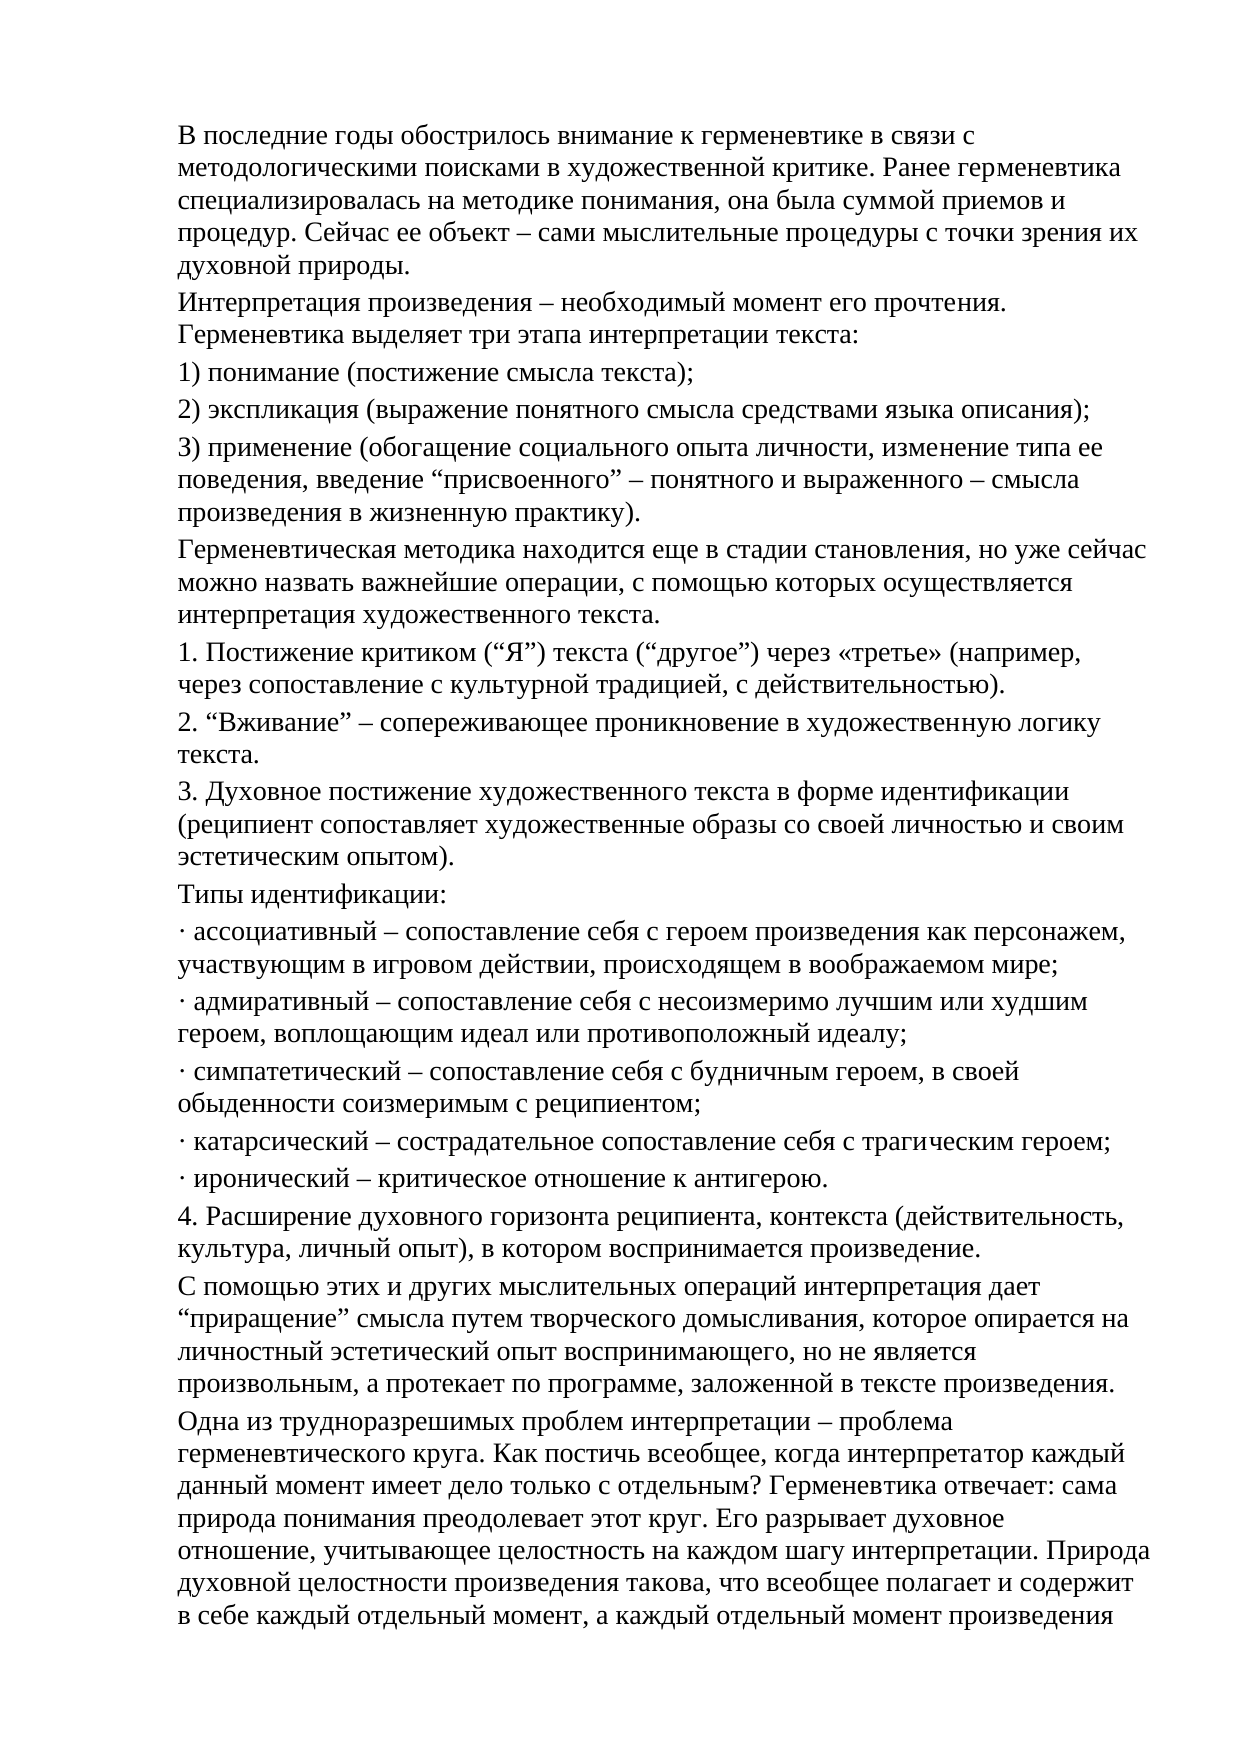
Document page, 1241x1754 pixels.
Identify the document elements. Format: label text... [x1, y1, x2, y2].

text · катарсический – сострадательное сопоставление себя с трагическим героем; [177, 1124, 1152, 1156]
text Интерпретация произведения – необходимый момент его прочтения. Герменевтика выделяет три этапа интерпретации текста: [177, 285, 1152, 350]
text · ассоциативный – сопоставление себя с героем произведения как персонажем, участвующим в игровом действии, происходящем в воображаемом мире; [177, 914, 1152, 979]
text Типы идентификации: [177, 877, 1152, 909]
text В последние годы обострилось внимание к герменевтике в связи с методологическими поисками в художественной критике. Ранее герменевтика специализировалась на методике понимания, она была суммой приемов и процедур. Сейчас ее объект – сами мыслительные процедуры с точки зрения их духовной природы. [177, 118, 1152, 280]
text · иронический – критическое отношение к антигерою. [177, 1161, 1152, 1194]
text 1) понимание (постижение смысла текста); [177, 355, 1152, 387]
text Герменевтическая методика находится еще в стадии становления, но уже сейчас можно назвать важнейшие операции, с помощью которых осуществляется интерпретация художественного текста. [177, 532, 1152, 629]
text 2. “Вживание” – сопереживающее проникновение в художественную логику текста. [177, 704, 1152, 769]
text З) применение (обогащение социального опыта личности, изменение типа ее поведения, введение “присвоенного” – понятного и выраженного – смысла произведения в жизненную практику). [177, 430, 1152, 527]
text · симпатетический – сопоставление себя с будничным героем, в своей обыденности соизмеримым с реципиентом; [177, 1054, 1152, 1119]
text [177, 1403, 1152, 1630]
text · адмиративный – сопоставление себя с несоизмеримо лучшим или худшим героем, воплощающим идеал или противоположный идеалу; [177, 984, 1152, 1049]
text 4. Расширение духовного горизонта реципиента, контекста (действительность, культура, личный опыт), в котором воспринимается произведение. [177, 1199, 1152, 1264]
text 3. Духовное постижение художественного текста в форме идентификации (реципиент сопоставляет художественные образы со своей личностью и своим эстетическим опытом). [177, 774, 1152, 872]
text 2) экспликация (выражение понятного смысла средствами языка описания); [177, 393, 1152, 425]
text 1. Постижение критиком (“Я”) текста (“другое”) через «третье» (например, через сопоставление с культурной традицией, с действительностью). [177, 635, 1152, 699]
text С помощью этих и других мыслительных операций интерпретация дает “приращение” смысла путем творческого домысливания, которое опирается на личностный эстетический опыт воспринимающего, но не является произвольным, а протекает по программе, заложенной в тексте произведения. [177, 1269, 1152, 1398]
